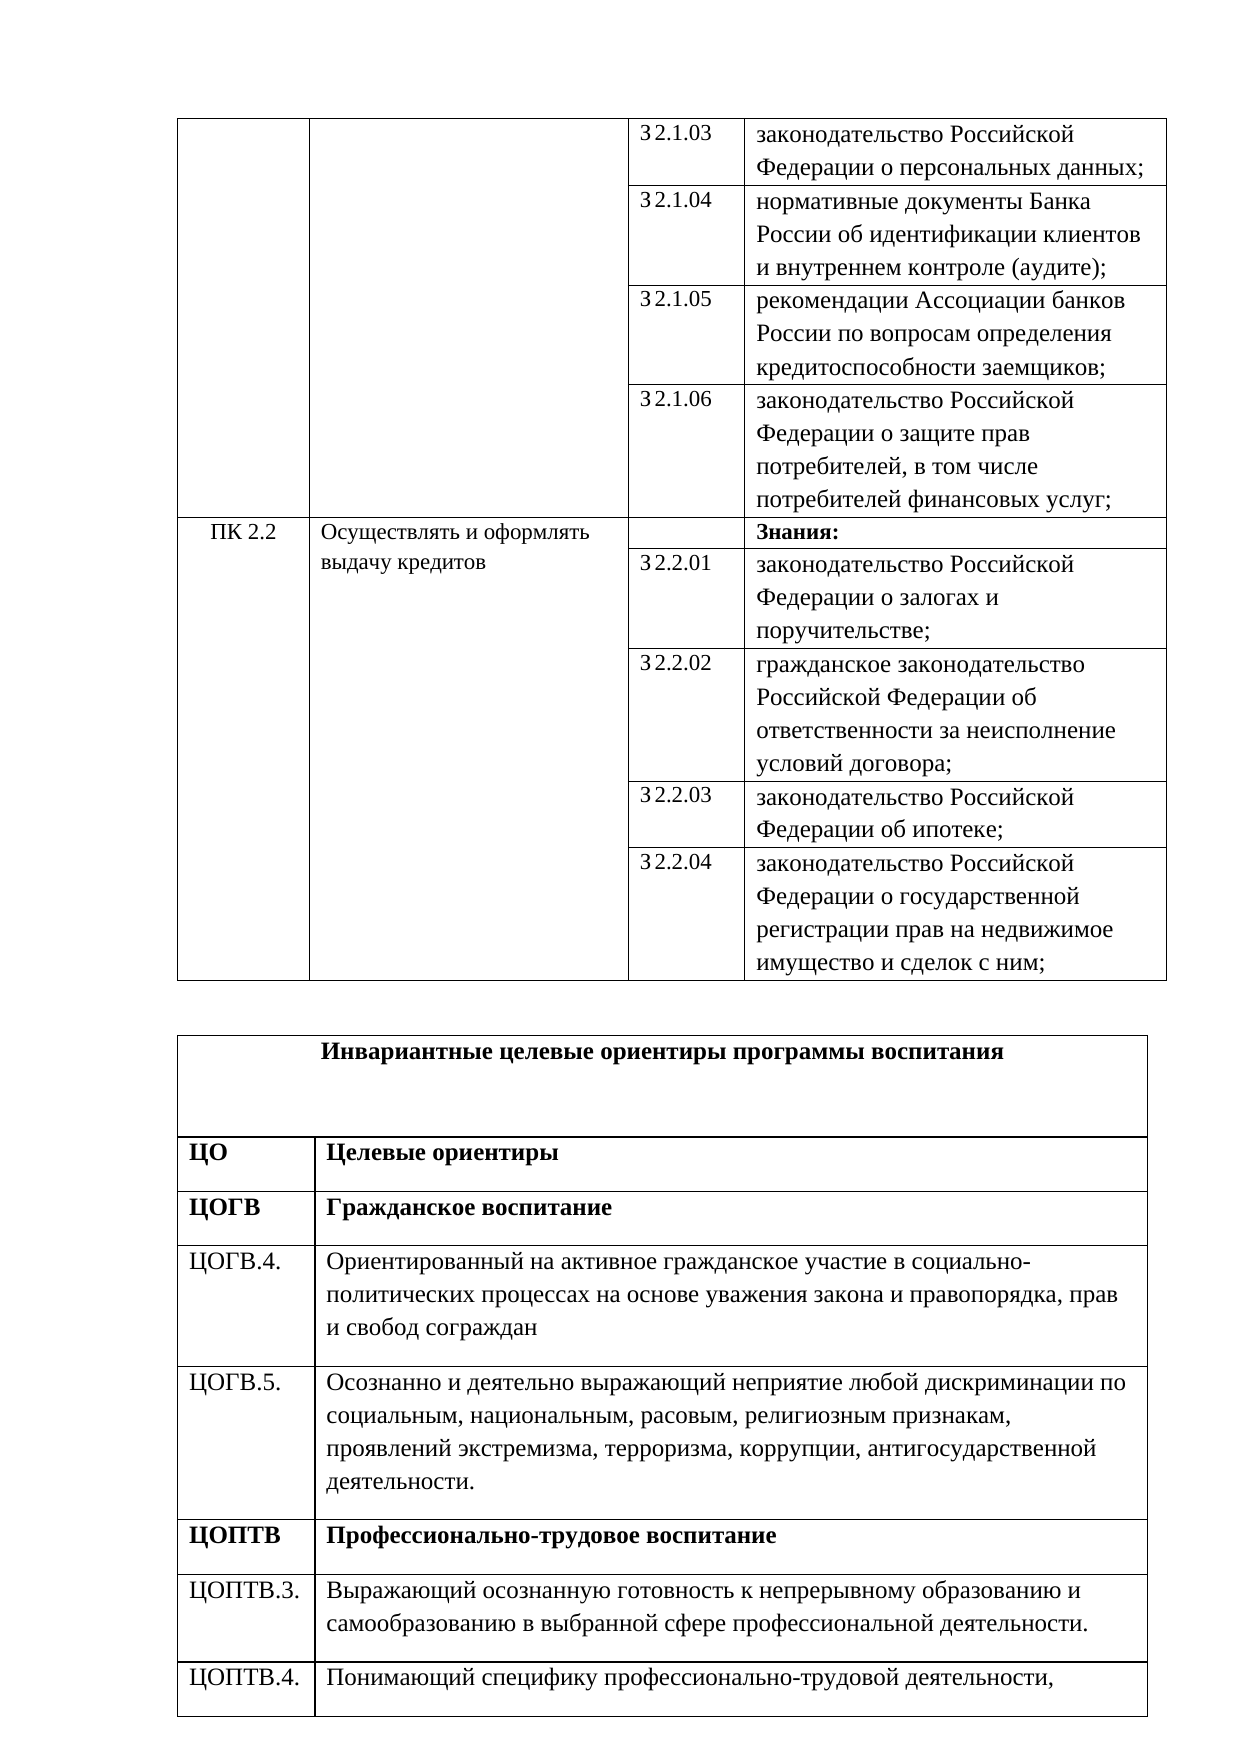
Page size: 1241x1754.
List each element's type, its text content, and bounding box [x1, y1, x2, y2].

table_cell З 2.2.01 [629, 549, 744, 648]
table_cell ЦОПТВ.3. [178, 1575, 314, 1661]
table_cell ПК 2.2 [178, 518, 309, 980]
table_cell рекомендации Ассоциации банков России по вопросам определения кредитоспособности заемщиков; [745, 286, 1166, 384]
table_cell З 2.1.03 [629, 119, 744, 185]
table_cell Знания: [745, 518, 1166, 548]
table_cell ЦО [178, 1138, 314, 1191]
table_cell ЦОГВ.5. [178, 1367, 314, 1519]
table_cell нормативные документы Банка России об идентификации клиентов и внутреннем контроле (аудите); [745, 186, 1166, 284]
table_cell З 2.1.04 [629, 186, 744, 284]
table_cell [316, 1663, 1147, 1716]
table_cell З 2.2.03 [629, 782, 744, 847]
table_cell законодательство Российской Федерации о залогах и поручительстве; [745, 549, 1166, 648]
table_cell Ориентированный на активное гражданское участие в социально-политических процессах на основе уважения закона и правопорядка, прав и свобод сограждан [316, 1246, 1147, 1366]
table_cell законодательство Российской Федерации о персональных данных; [745, 119, 1166, 185]
table_cell З 2.1.06 [629, 385, 744, 517]
table_cell ЦОГВ.4. [178, 1246, 314, 1366]
table_header Инвариантные целевые ориентиры программы воспитания [178, 1036, 1147, 1136]
table_cell законодательство Российской Федерации об ипотеке; [745, 782, 1166, 847]
table_cell [629, 518, 744, 548]
table_cell Целевые ориентиры [316, 1138, 1147, 1191]
table_cell Осознанно и деятельно выражающий неприятие любой дискриминации по социальным, национальным, расовым, религиозным признакам, проявлений экстремизма, терроризма, коррупции, антигосударственной деятельности. [316, 1367, 1147, 1519]
table_cell ЦОПТВ.4. [178, 1663, 314, 1716]
table_cell З 2.2.02 [629, 649, 744, 781]
table_cell З 2.1.05 [629, 286, 744, 384]
table_cell гражданское законодательство Российской Федерации об ответственности за неисполнение условий договора; [745, 649, 1166, 781]
table_cell Осуществлять и оформлять выдачу кредитов [310, 518, 628, 980]
table_cell З 2.2.04 [629, 848, 744, 980]
table_cell Гражданское воспитание [316, 1192, 1147, 1245]
table_cell ЦОПТВ [178, 1520, 314, 1574]
table_cell законодательство Российской Федерации о государственной регистрации прав на недвижимое имущество и сделок с ним; [745, 848, 1166, 980]
table_cell Выражающий осознанную готовность к непрерывному образованию и самообразованию в выбранной сфере профессиональной деятельности. [316, 1575, 1147, 1661]
table_cell законодательство Российской Федерации о защите прав потребителей, в том числе потребителей финансовых услуг; [745, 385, 1166, 517]
table_cell Профессионально-трудовое воспитание [316, 1520, 1147, 1574]
table_cell ЦОГВ [178, 1192, 314, 1245]
